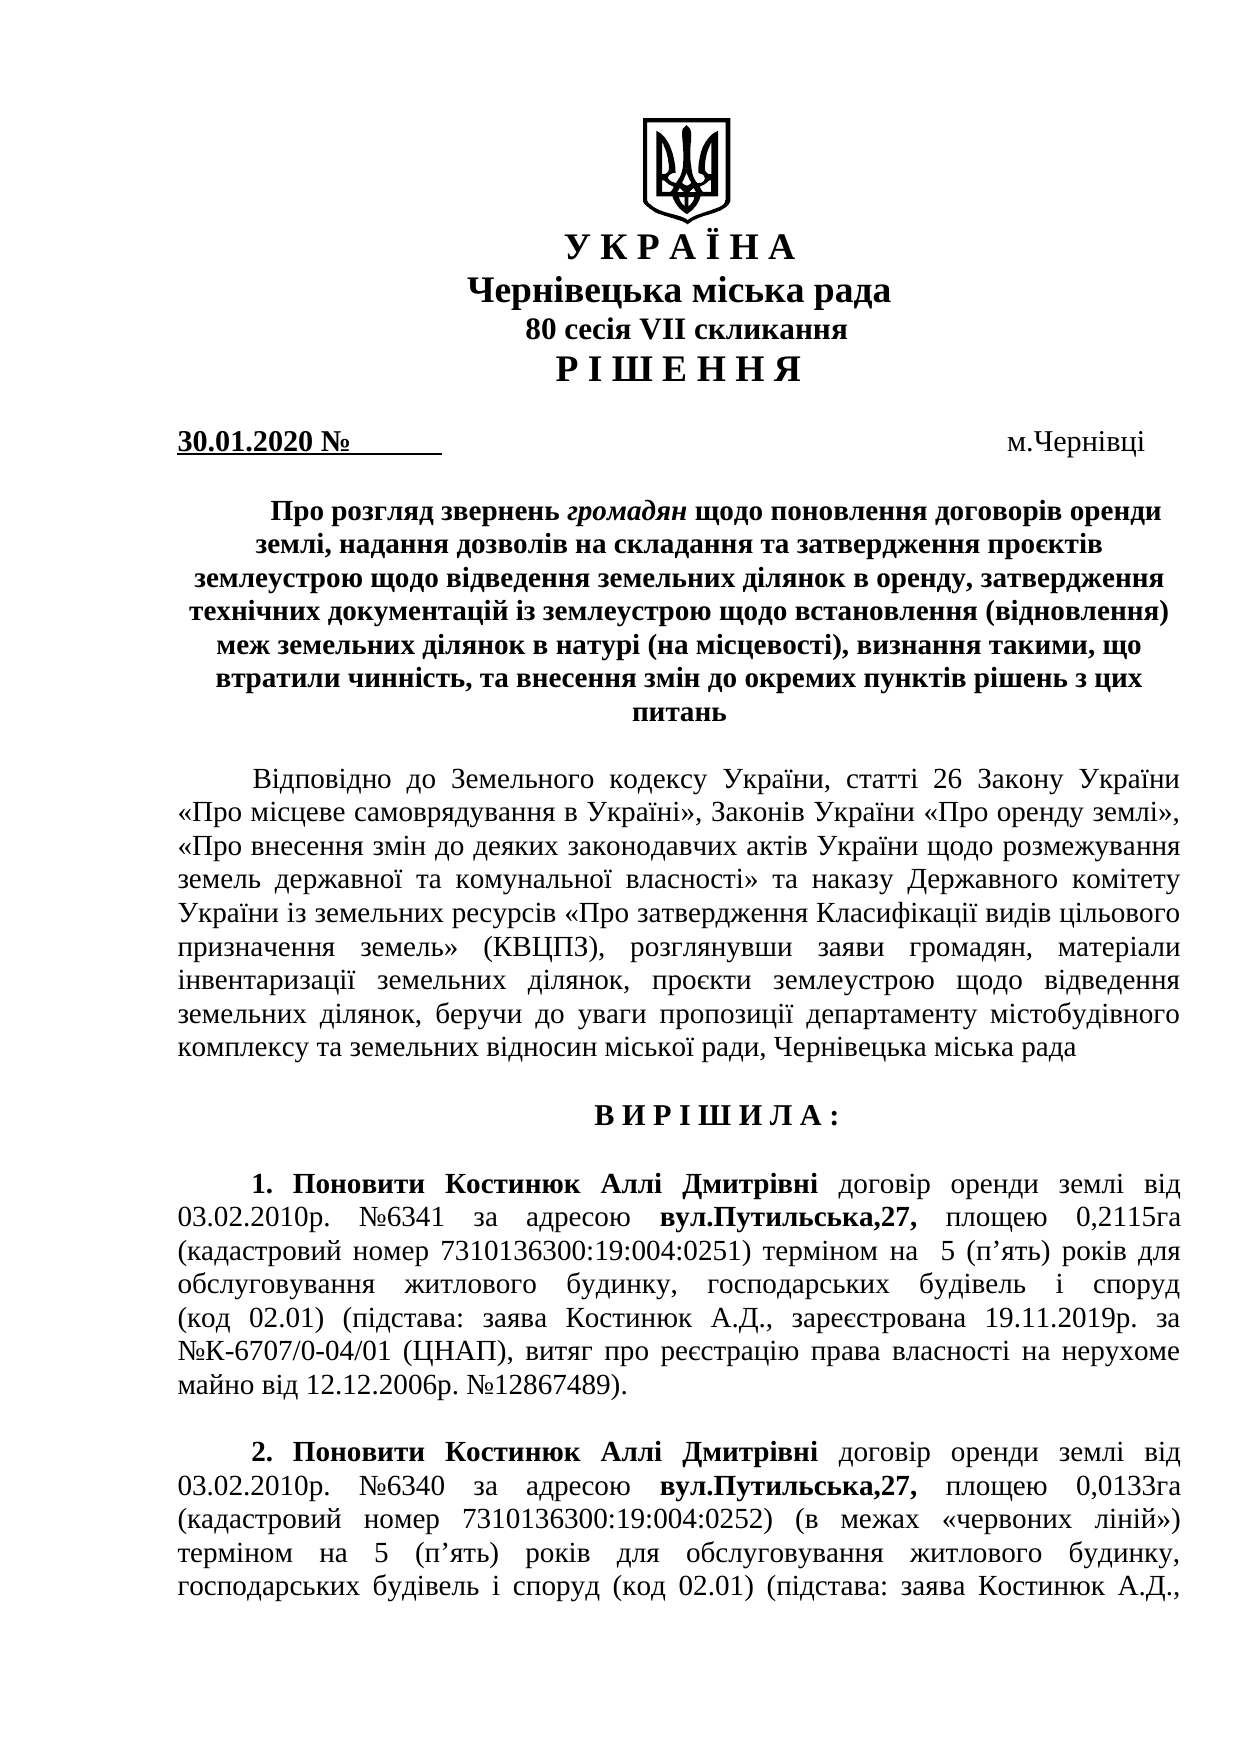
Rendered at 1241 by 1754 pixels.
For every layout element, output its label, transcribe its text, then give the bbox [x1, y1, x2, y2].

subtitle Чернівецька міська рада [177, 267, 1181, 311]
text У К Р А Ї Н А [177, 224, 1181, 267]
text 30.01.2020 № __ м.Чернівці [177, 423, 1181, 458]
text Про розгляд звернень громадян щодо поновлення договорів оренди землі, надання дозволів на складання та затвердження проєктів землеустрою щодо відведення земельних ділянок в оренду, затвердження технічних документацій із землеустрою щодо встановлення (відновлення) меж земельних ділянок в натурі (на місцевості), визнання такими, що втратили чинність, та внесення змін до окремих пунктів рішень з цих питань [177, 493, 1181, 727]
text Відповідно до Земельного кодексу України, статті 26 Закону України «Про місцеве самоврядування в Україні», Законів України «Про оренду землі», «Про внесення змін до деяких законодавчих актів України щодо розмежування земель державної та комунальної власності» та наказу Державного комітету України із земельних ресурсів «Про затвердження Класифікації видів цільового призначення земель» (КВЦПЗ), розглянувши заяви громадян, матеріали інвентаризації земельних ділянок, проєкти землеустрою щодо відведення земельних ділянок, беручи до уваги пропозиції департаменту містобудівного комплексу та земельних відносин міської ради, Чернівецька міська рада [177, 761, 1181, 1063]
text Р І Ш Е Н Н Я [472, 347, 1181, 390]
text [177, 1434, 1181, 1602]
text В И Р І Ш И Л А : [177, 1097, 1181, 1132]
text 1. Поновити Костинюк Аллі Дмитрівні договір оренди землі від 03.02.2010р. №6341 за адресою вул.Путильська,27, площею 0,2115га (кадастровий номер 7310136300:19:004:0251) терміном на 5 (п’ять) років для обслуговування житлового будинку, господарських будівель і споруд (код 02.01) (підстава: заява Костинюк А.Д., зареєстрована 19.11.2019р. за №К-6707/0-04/01 (ЦНАП), витяг про реєстрацію права власності на нерухоме майно від 12.12.2006р. №12867489). [177, 1166, 1181, 1401]
text 80 сесія VІІ скликання [472, 311, 1181, 347]
